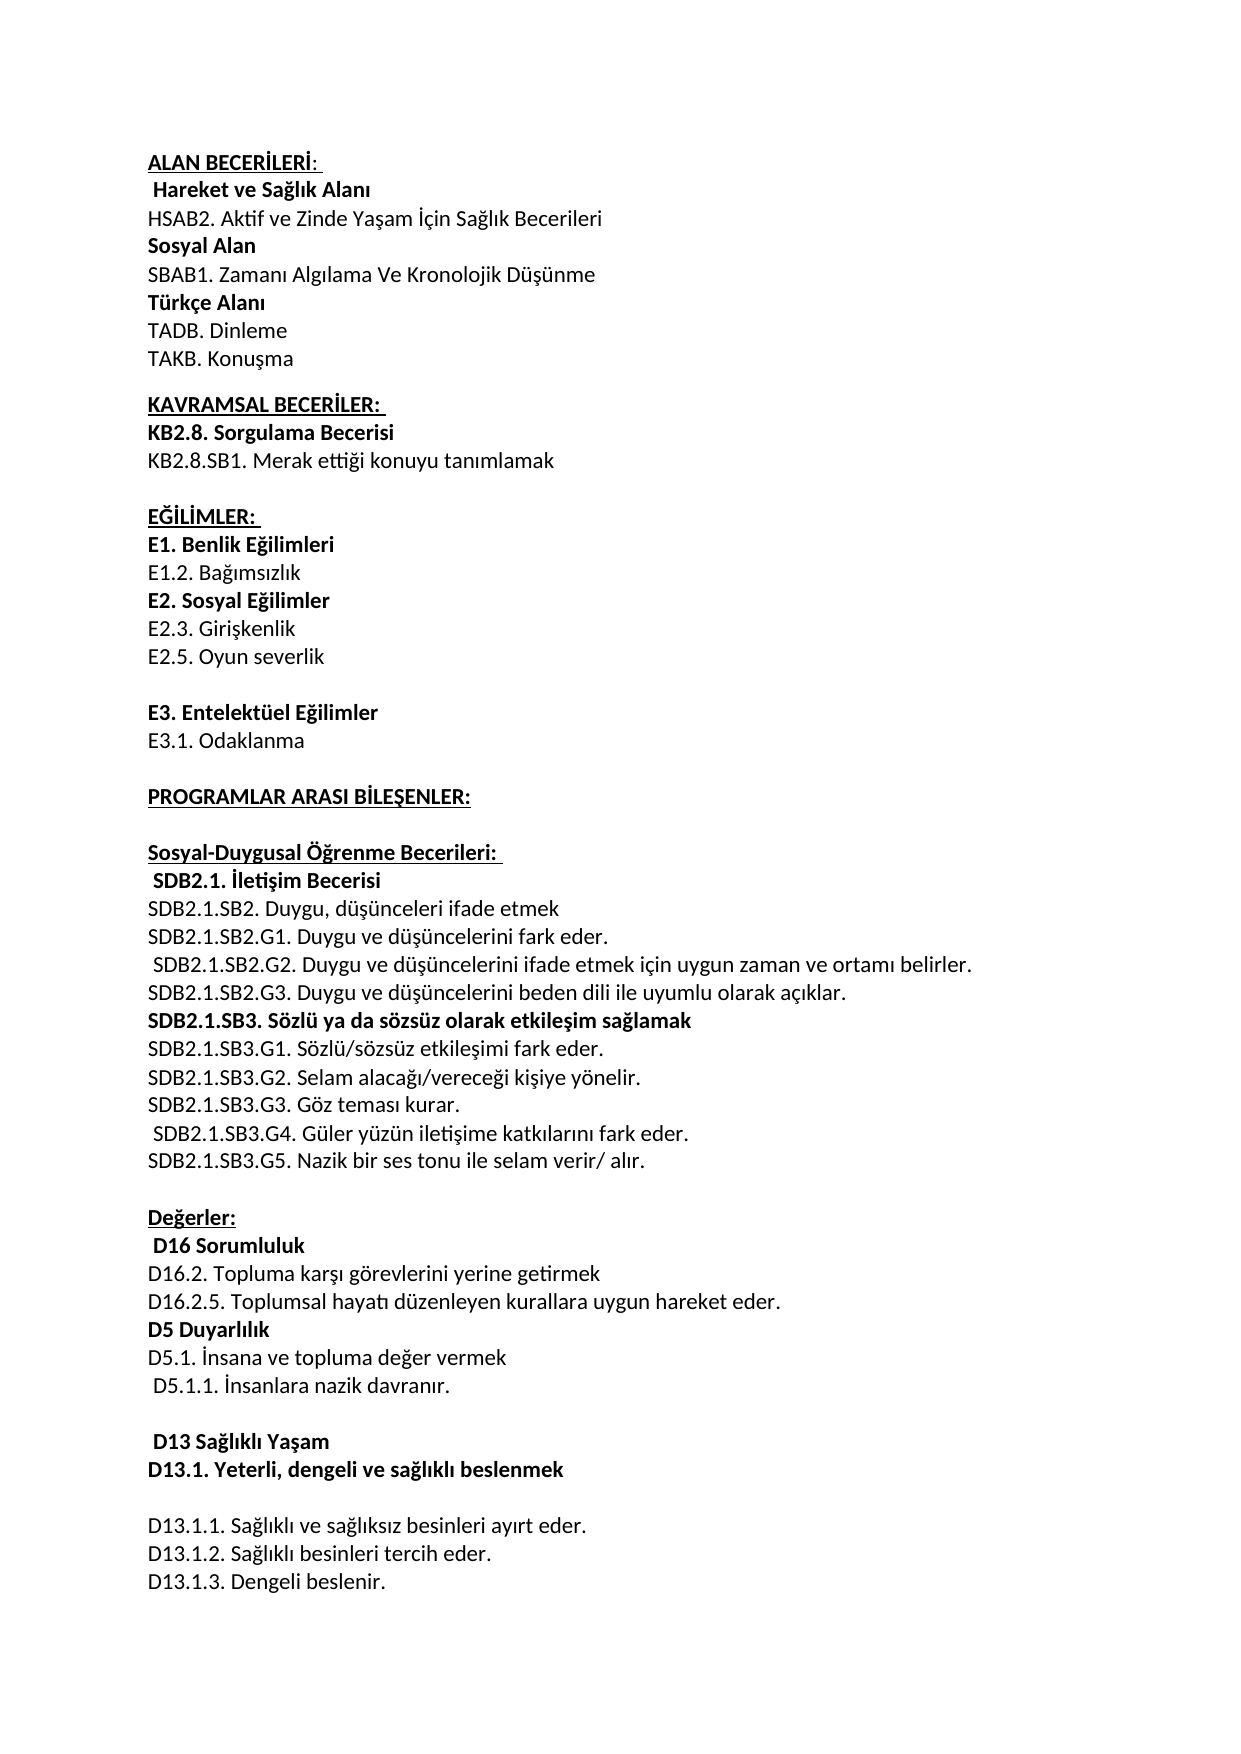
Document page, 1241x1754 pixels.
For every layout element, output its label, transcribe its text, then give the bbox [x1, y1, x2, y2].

text Sosyal-Duygusal Öğrenme Becerileri: [148, 838, 1093, 866]
text D16.2.5. Toplumsal hayatı düzenleyen kurallara uygun hareket eder. [148, 1287, 1093, 1315]
text Değerler: [148, 1203, 1093, 1231]
text Türkçe Alanı [148, 288, 1093, 316]
text SDB2.1.SB3.G2. Selam alacağı/vereceği kişiye yönelir. [148, 1063, 1093, 1091]
text SBAB1. Zamanı Algılama Ve Kronolojik Düşünme [148, 260, 1093, 288]
text D13.1.2. Sağlıklı besinleri tercih eder. [148, 1539, 1093, 1567]
text ALAN BECERİLERİ: [148, 148, 1093, 176]
text SDB2.1.SB3.G1. Sözlü/sözsüz etkileşimi fark eder. [148, 1034, 1093, 1063]
text EĞİLİMLER: [148, 502, 1093, 530]
text E2.5. Oyun severlik [148, 642, 1093, 670]
text SDB2.1.SB3.G3. Göz teması kurar. [148, 1091, 1093, 1119]
text TAKB. Konuşma [148, 344, 1093, 372]
text TADB. Dinleme [148, 316, 1093, 344]
text HSAB2. Aktif ve Zinde Yaşam İçin Sağlık Becerileri [148, 204, 1093, 232]
text KB2.8.SB1. Merak ettiği konuyu tanımlamak [148, 446, 1093, 474]
text SDB2.1.SB2.G1. Duygu ve düşüncelerini fark eder. [148, 922, 1093, 951]
text D5 Duyarlılık [148, 1315, 1093, 1343]
text D13.1.1. Sağlıklı ve sağlıksız besinleri ayırt eder. [148, 1511, 1093, 1539]
text KB2.8. Sorgulama Becerisi [148, 418, 1093, 446]
text Hareket ve Sağlık Alanı [148, 176, 1093, 204]
text D5.1. İnsana ve topluma değer vermek [148, 1343, 1093, 1371]
text SDB2.1.SB3.G4. Güler yüzün iletişime katkılarını fark eder. [148, 1119, 1093, 1147]
text KAVRAMSAL BECERİLER: [148, 390, 1093, 418]
text E1. Benlik Eğilimleri [148, 530, 1093, 558]
text E1.2. Bağımsızlık [148, 558, 1093, 586]
text D5.1.1. İnsanlara nazik davranır. [148, 1371, 1093, 1399]
text SDB2.1.SB2.G2. Duygu ve düşüncelerini ifade etmek için uygun zaman ve ortamı belirler. SDB2.1.SB2.G3. Duygu ve düşüncelerini beden dili ile uyumlu olarak açıklar. [148, 951, 1093, 1007]
text SDB2.1.SB2. Duygu, düşünceleri ifade etmek [148, 894, 1093, 922]
text E3. Entelektüel Eğilimler [148, 698, 1093, 726]
text D13.1.3. Dengeli beslenir. [148, 1567, 1093, 1595]
text PROGRAMLAR ARASI BİLEŞENLER: [148, 782, 1093, 810]
text E2.3. Girişkenlik [148, 614, 1093, 642]
text SDB2.1. İletişim Becerisi [148, 866, 1093, 894]
text D13.1. Yeterli, dengeli ve sağlıklı beslenmek [148, 1455, 1093, 1483]
text SDB2.1.SB3. Sözlü ya da sözsüz olarak etkileşim sağlamak [148, 1007, 1093, 1034]
text E3.1. Odaklanma [148, 726, 1093, 754]
text E2. Sosyal Eğilimler [148, 586, 1093, 614]
text Sosyal Alan [148, 232, 1093, 260]
text D13 Sağlıklı Yaşam [148, 1427, 1093, 1455]
text SDB2.1.SB3.G5. Nazik bir ses tonu ile selam verir/ alır. [148, 1147, 1093, 1175]
text D16 Sorumluluk [148, 1231, 1093, 1259]
text D16.2. Topluma karşı görevlerini yerine getirmek [148, 1259, 1093, 1287]
